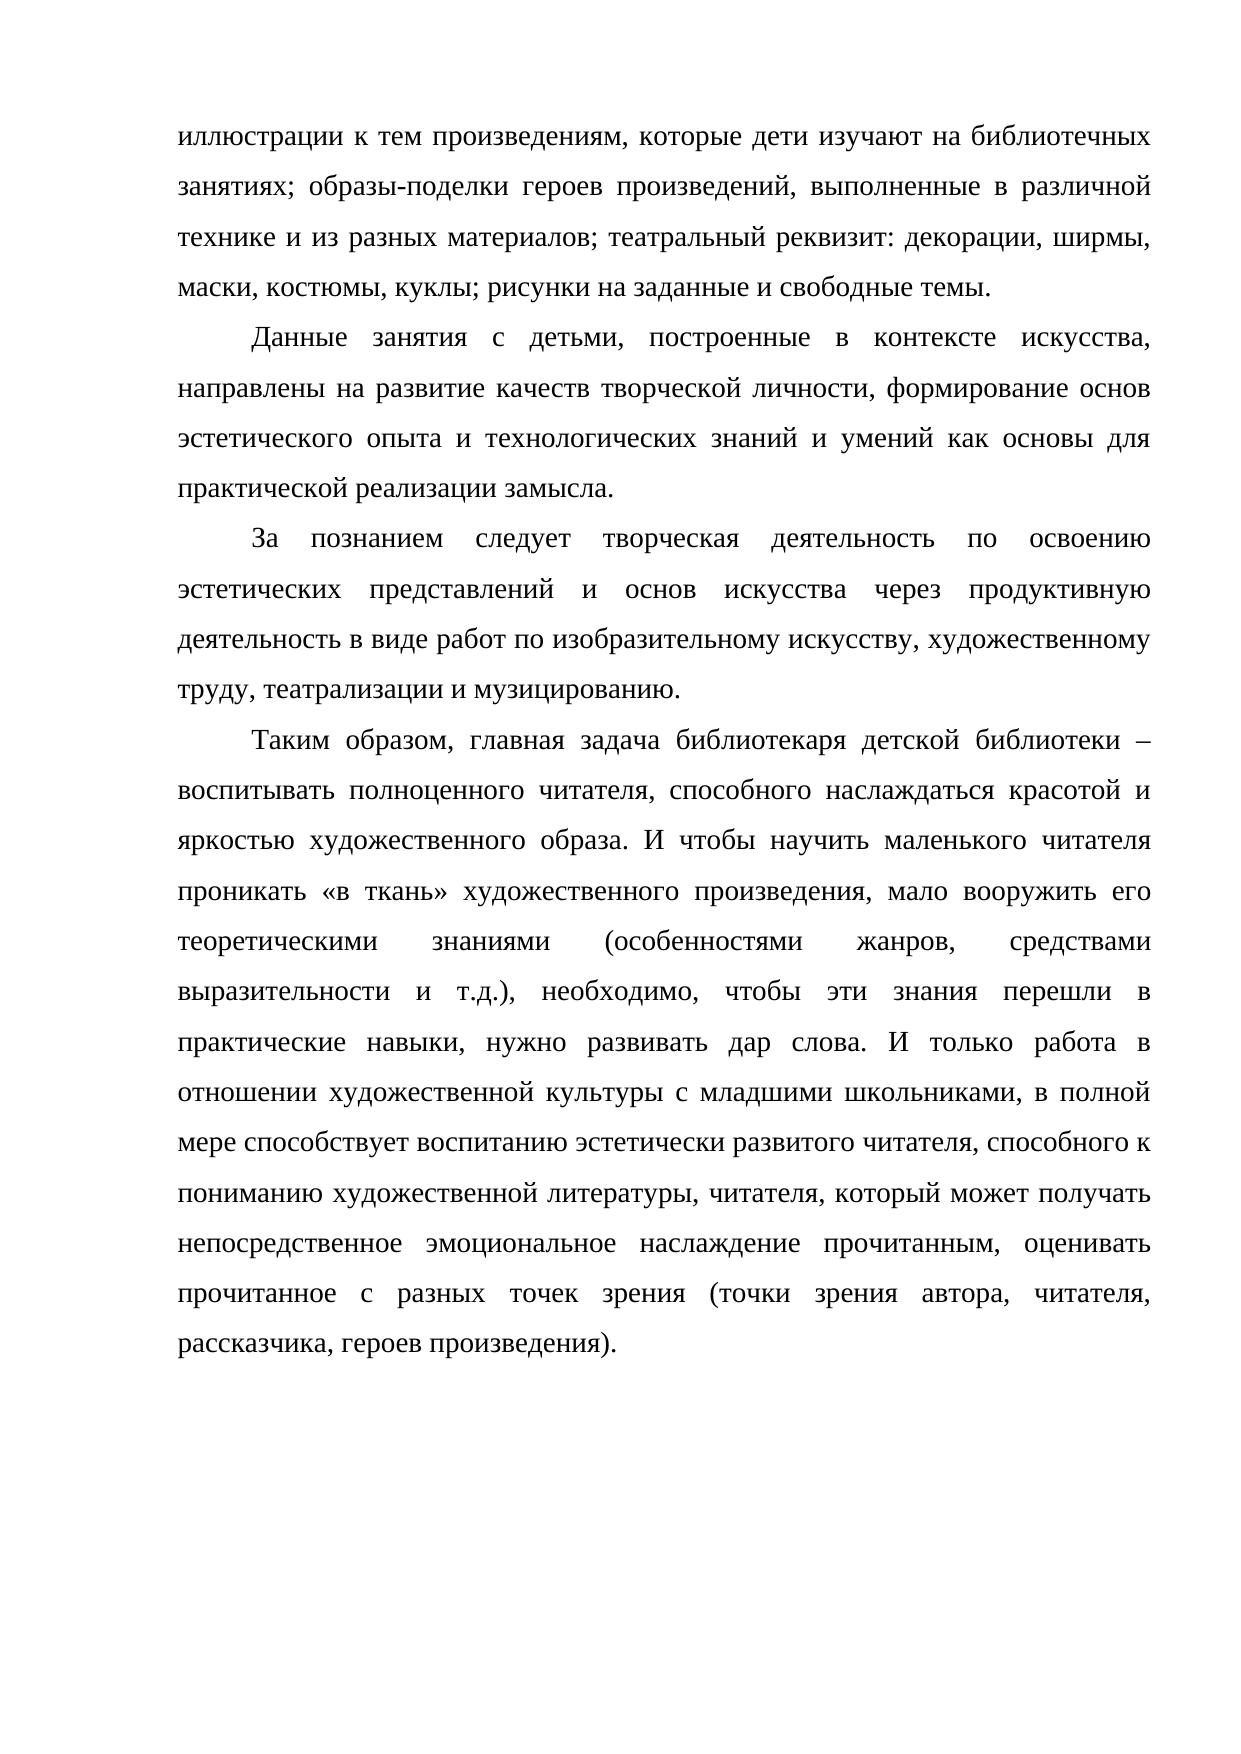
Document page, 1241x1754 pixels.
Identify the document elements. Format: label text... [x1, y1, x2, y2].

text Данные занятия с детьми, построенные в контексте искусства, направлены на развитие качеств творческой личности, формирование основ эстетического опыта и технологических знаний и умений как основы для практической реализации замысла. [177, 319, 1152, 504]
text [177, 118, 1152, 303]
text За познанием следует творческая деятельность по освоению эстетических представлений и основ искусства через продуктивную деятельность в виде работ по изобразительному искусству, художественному труду, театрализации и музицированию. [177, 521, 1152, 705]
text Таким образом, главная задача библиотекаря детской библиотеки – воспитывать полноценного читателя, способного наслаждаться красотой и яркостью художественного образа. И чтобы научить маленького читателя проникать «в ткань» художественного произведения, мало вооружить его теоретическими знаниями (особенностями жанров, средствами выразительности и т.д.), необходимо, чтобы эти знания перешли в практические навыки, нужно развивать дар слова. И только работа в отношении художественной культуры с младшими школьниками, в полной мере способствует воспитанию эстетически развитого читателя, способного к пониманию художественной литературы, читателя, который может получать непосредственное эмоциональное наслаждение прочитанным, оценивать прочитанное с разных точек зрения (точки зрения автора, читателя, рассказчика, героев произведения). [177, 722, 1152, 1359]
